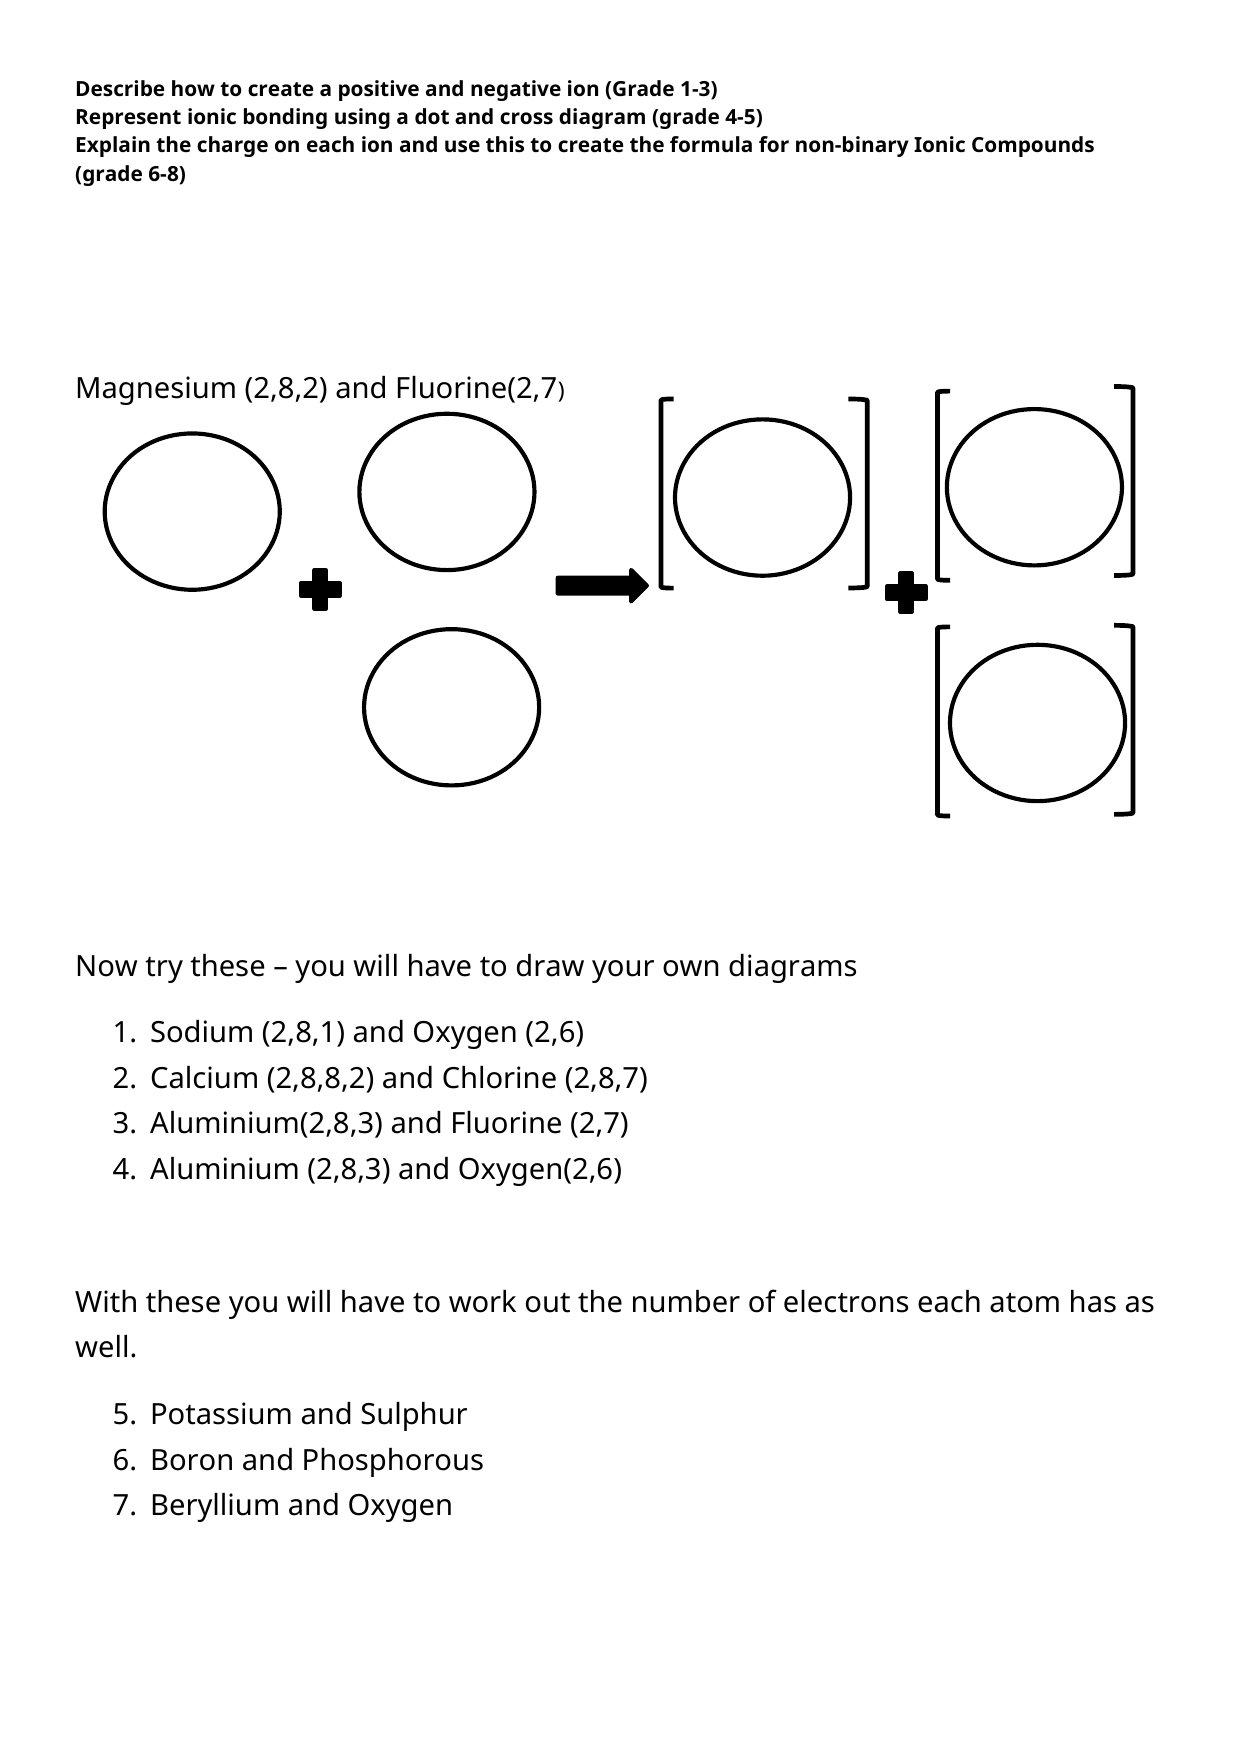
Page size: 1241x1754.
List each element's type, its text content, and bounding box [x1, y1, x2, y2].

text Now try these – you will have to draw your own diagrams [75, 945, 1165, 984]
text With these you will have to work out the number of electrons each atom has as well. [75, 1281, 1165, 1366]
list Boron and Phosphorous [112, 1439, 1165, 1478]
list Beryllium and Oxygen [112, 1484, 1165, 1524]
list Potassium and Sulphur [112, 1393, 1165, 1433]
list Calcium (2,8,8,2) and Chlorine (2,8,7) [112, 1057, 1165, 1097]
text Magnesium (2,8,2) and Fluorine(2,7) [75, 367, 1165, 407]
list Sodium (2,8,1) and Oxygen (2,6) [112, 1011, 1165, 1051]
list Aluminium(2,8,3) and Fluorine (2,7) [112, 1103, 1165, 1142]
list Aluminium (2,8,3) and Oxygen(2,6) [112, 1148, 1165, 1188]
